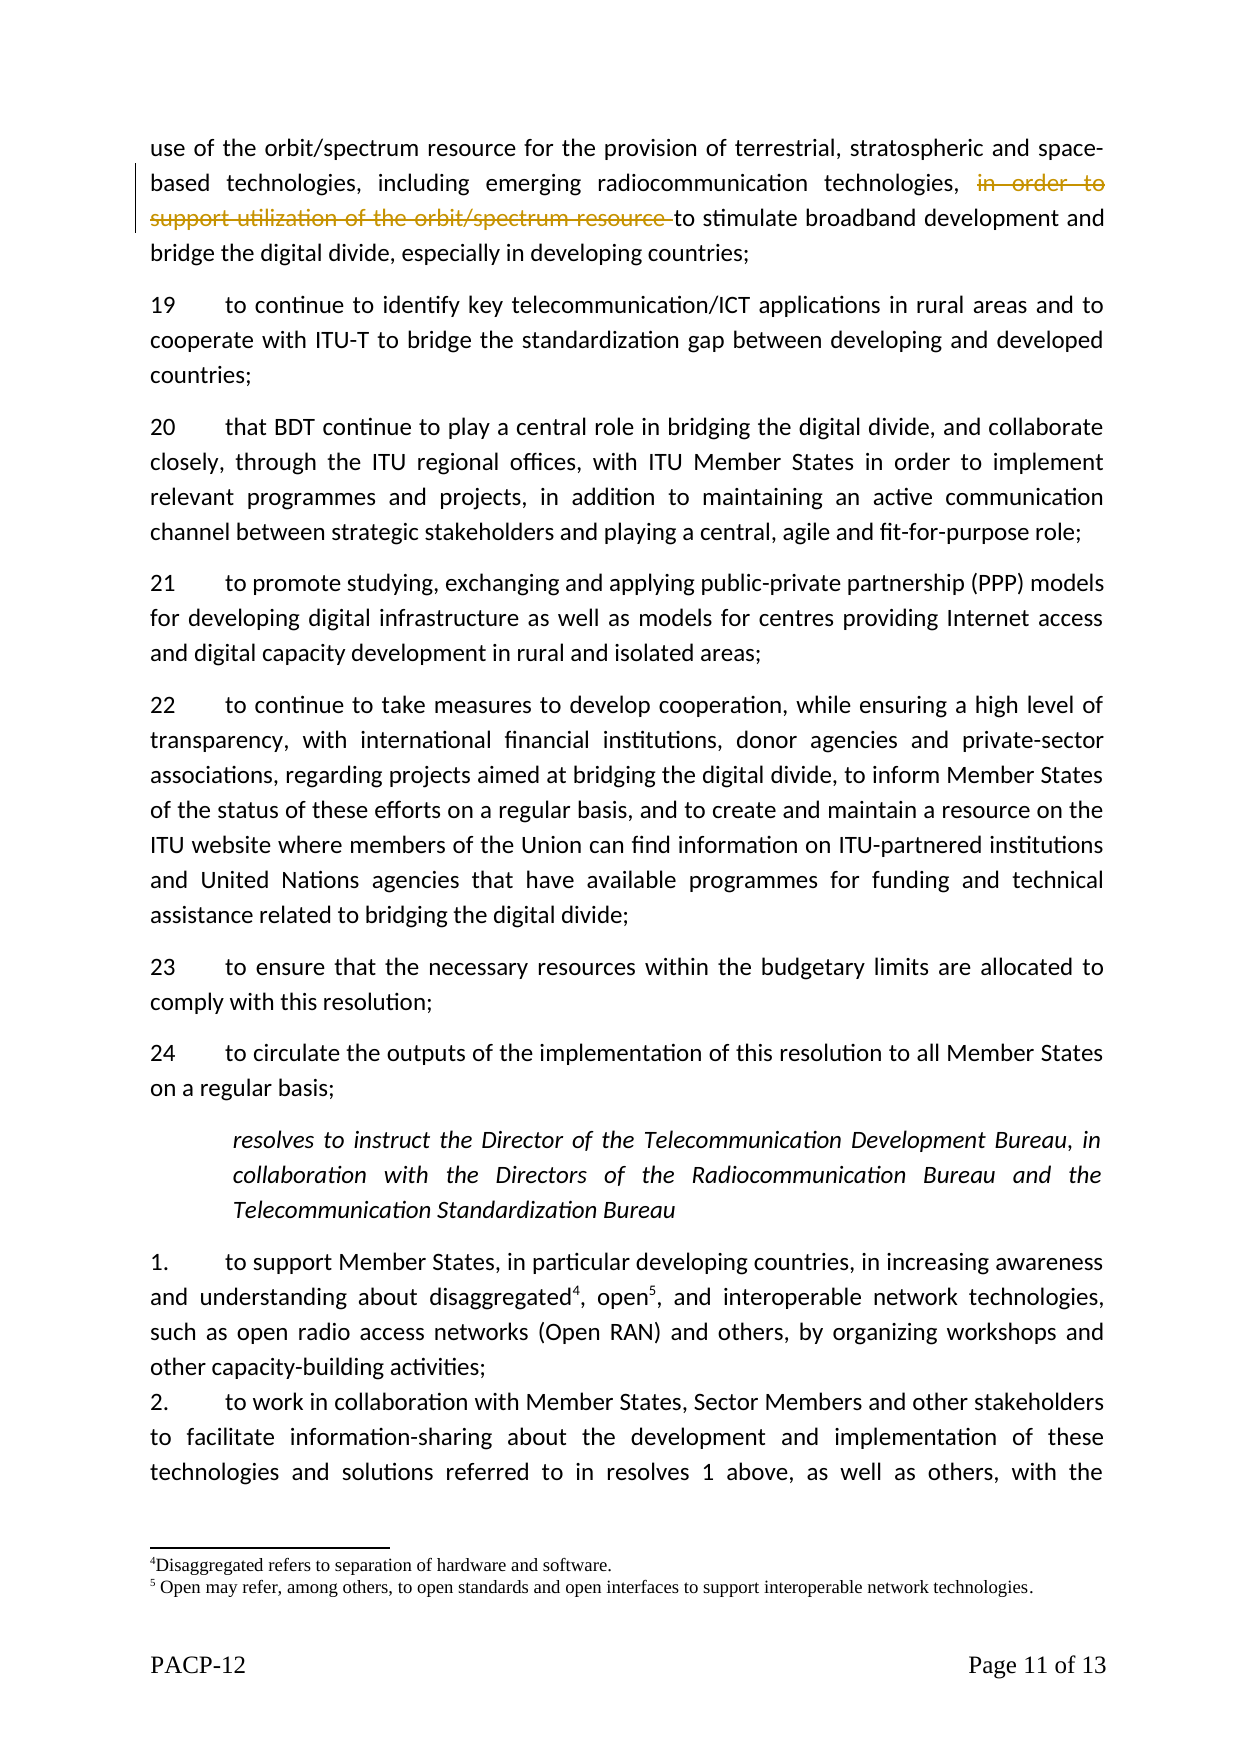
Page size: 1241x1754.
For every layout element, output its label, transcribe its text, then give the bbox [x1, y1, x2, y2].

text resolves to instruct the Director of the Telecommunication Development Bureau, in collaboration with the Directors of the Radiocommunication Bureau and the Telecommunication Standardization Bureau [233, 1124, 1105, 1225]
list to continue to take measures to develop cooperation, while ensuring a high level of transparency, with international financial institutions, donor agencies and private-sector associations, regarding projects aimed at bridging the digital divide, to inform Member States of the status of these efforts on a regular basis, and to create and maintain a resource on the ITU website where members of the Union can find information on ITU-partnered institutions and United Nations agencies that have available programmes for funding and technical assistance related to bridging the digital divide; [150, 689, 1105, 930]
list to promote studying, exchanging and applying public-private partnership (PPP) models for developing digital infrastructure as well as models for centres providing Internet access and digital capacity development in rural and isolated areas; [150, 567, 1105, 668]
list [150, 132, 1105, 268]
list to continue to identify key telecommunication/ICT applications in rural areas and to cooperate with ITU-T to bridge the standardization gap between developing and developed countries; [150, 289, 1105, 390]
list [150, 1386, 1105, 1486]
list to ensure that the necessary resources within the budgetary limits are allocated to comply with this resolution; [150, 951, 1105, 1016]
list that BDT continue to play a central role in bridging the digital divide, and collaborate closely, through the ITU regional offices, with ITU Member States in order to implement relevant programmes and projects, in addition to maintaining an active communication channel between strategic stakeholders and playing a central, agile and fit-for-purpose role; [150, 411, 1105, 546]
list to circulate the outputs of the implementation of this resolution to all Member States on a regular basis; [150, 1037, 1105, 1103]
list to support Member States, in particular developing countries, in increasing awareness and understanding about disaggregated, open, and interoperable network technologies, such as open radio access networks (Open RAN) and others, by organizing workshops and other capacity-building activities; [150, 1246, 1105, 1381]
